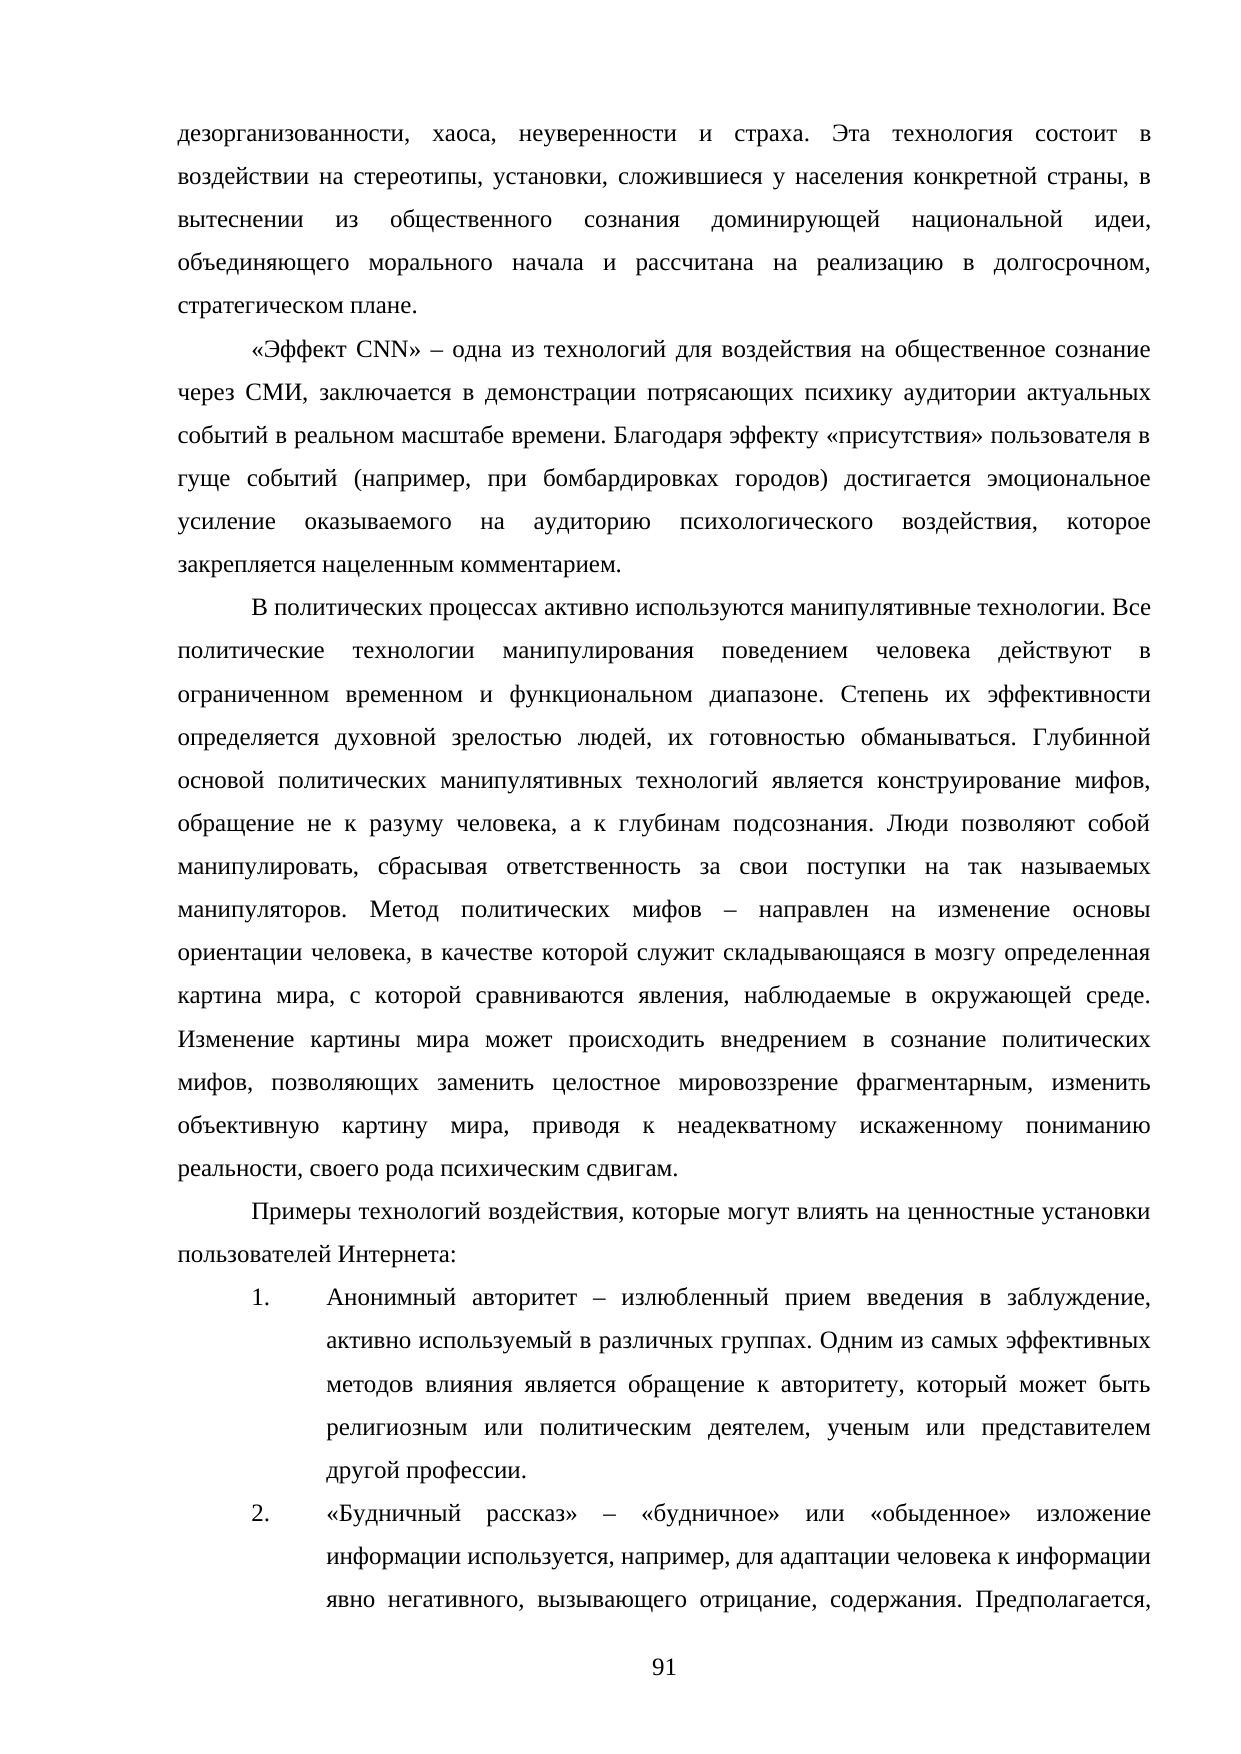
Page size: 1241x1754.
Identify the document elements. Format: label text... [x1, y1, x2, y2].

text Примеры технологий воздействия, которые могут влиять на ценностные установки пользователей Интернета: [177, 1196, 1152, 1268]
list Анонимный авторитет – излюбленный прием введения в заблуждение, активно используемый в различных группах. Одним из самых эффективных методов влияния является обращение к авторитету, который может быть религиозным или политическим деятелем, ученым или представителем другой профессии. [251, 1282, 1152, 1484]
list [251, 1498, 1152, 1613]
text В политических процессах активно используются манипулятивные технологии. Все политические технологии манипулирования поведением человека действуют в ограниченном временном и функциональном диапазоне. Степень их эффективности определяется духовной зрелостью людей, их готовностью обманываться. Глубинной основой политических манипулятивных технологий является конструирование мифов, обращение не к разуму человека, а к глубинам подсознания. Люди позволяют собой манипулировать, сбрасывая ответственность за свои поступки на так называемых манипуляторов. Метод политических мифов – направлен на изменение основы ориентации человека, в качестве которой служит складывающаяся в мозгу определенная картина мира, с которой сравниваются явления, наблюдаемые в окружающей среде. Изменение картины мира может происходить внедрением в сознание политических мифов, позволяющих заменить целостное мировоззрение фрагментарным, изменить объективную картину мира, приводя к неадекватному искаженному пониманию реальности, своего рода психическим сдвигам. [177, 592, 1152, 1182]
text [177, 118, 1152, 319]
text «Эффект CNN» – одна из технологий для воздействия на общественное сознание через СМИ, заключается в демонстрации потрясающих психику аудитории актуальных событий в реальном масштабе времени. Благодаря эффекту «присутствия» пользователя в гуще событий (например, при бомбардировках городов) достигается эмоциональное усиление оказываемого на аудиторию психологического воздействия, которое закрепляется нацеленным комментарием. [177, 334, 1152, 578]
